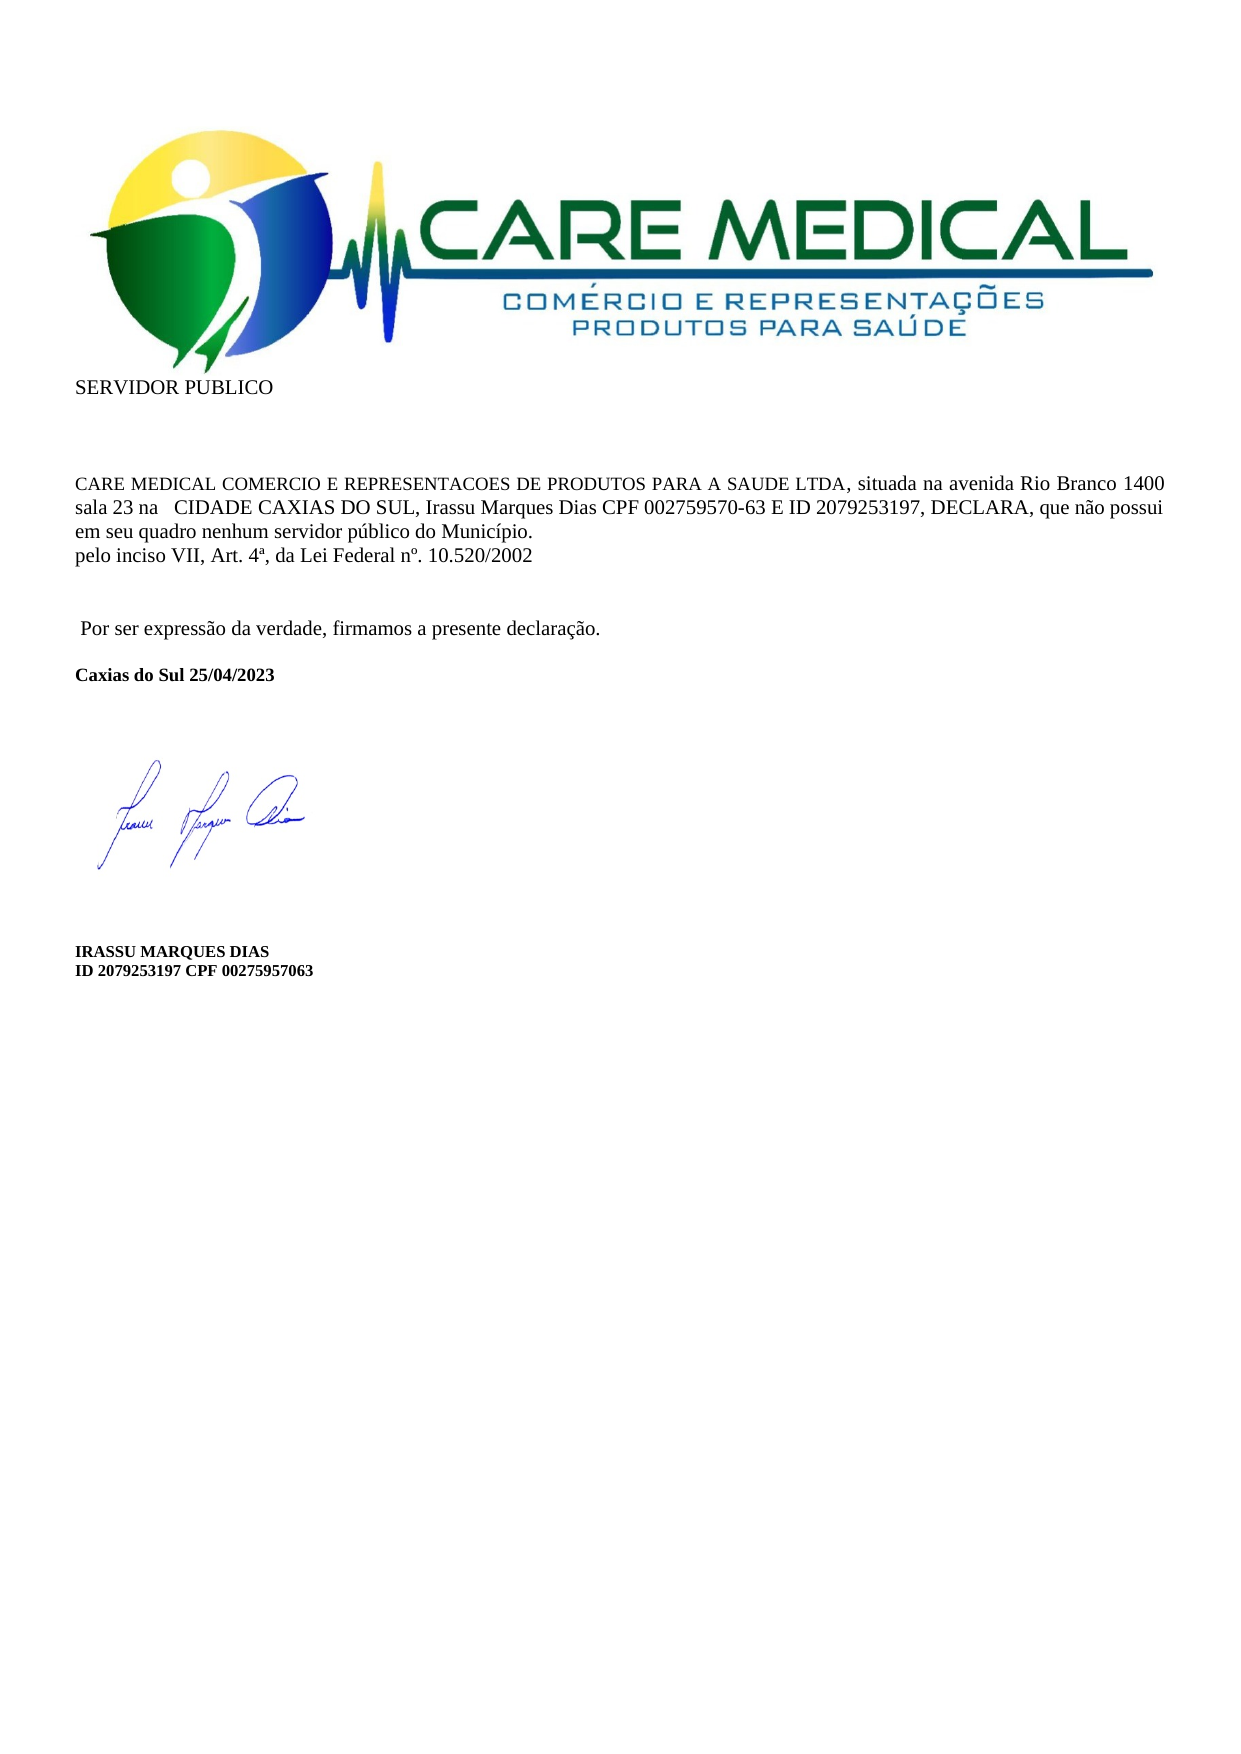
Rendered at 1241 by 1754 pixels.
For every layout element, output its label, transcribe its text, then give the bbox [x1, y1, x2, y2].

picture [75, 126, 1166, 376]
picture [75, 723, 332, 904]
text Por ser expressão da verdade, firmamos a presente declaração. [75, 616, 1165, 640]
text Caxias do Sul 25/04/2023 [75, 664, 1165, 685]
text ID 2079253197 CPF 00275957063 [75, 961, 1165, 980]
text pelo inciso VII, Art. 4ª, da Lei Federal nº. 10.520/2002 [75, 543, 1165, 567]
text IRASSU MARQUES DIAS [75, 942, 1165, 961]
text CARE MEDICAL COMERCIO E REPRESENTACOES DE PRODUTOS PARA A SAUDE LTDA, situada na avenida Rio Branco 1400 sala 23 na CIDADE CAXIAS DO SUL, Irassu Marques Dias CPF 002759570-63 E ID 2079253197, DECLARA, que não possui em seu quadro nenhum servidor público do Município. [75, 471, 1165, 543]
text SERVIDOR PUBLICO [75, 376, 1165, 399]
